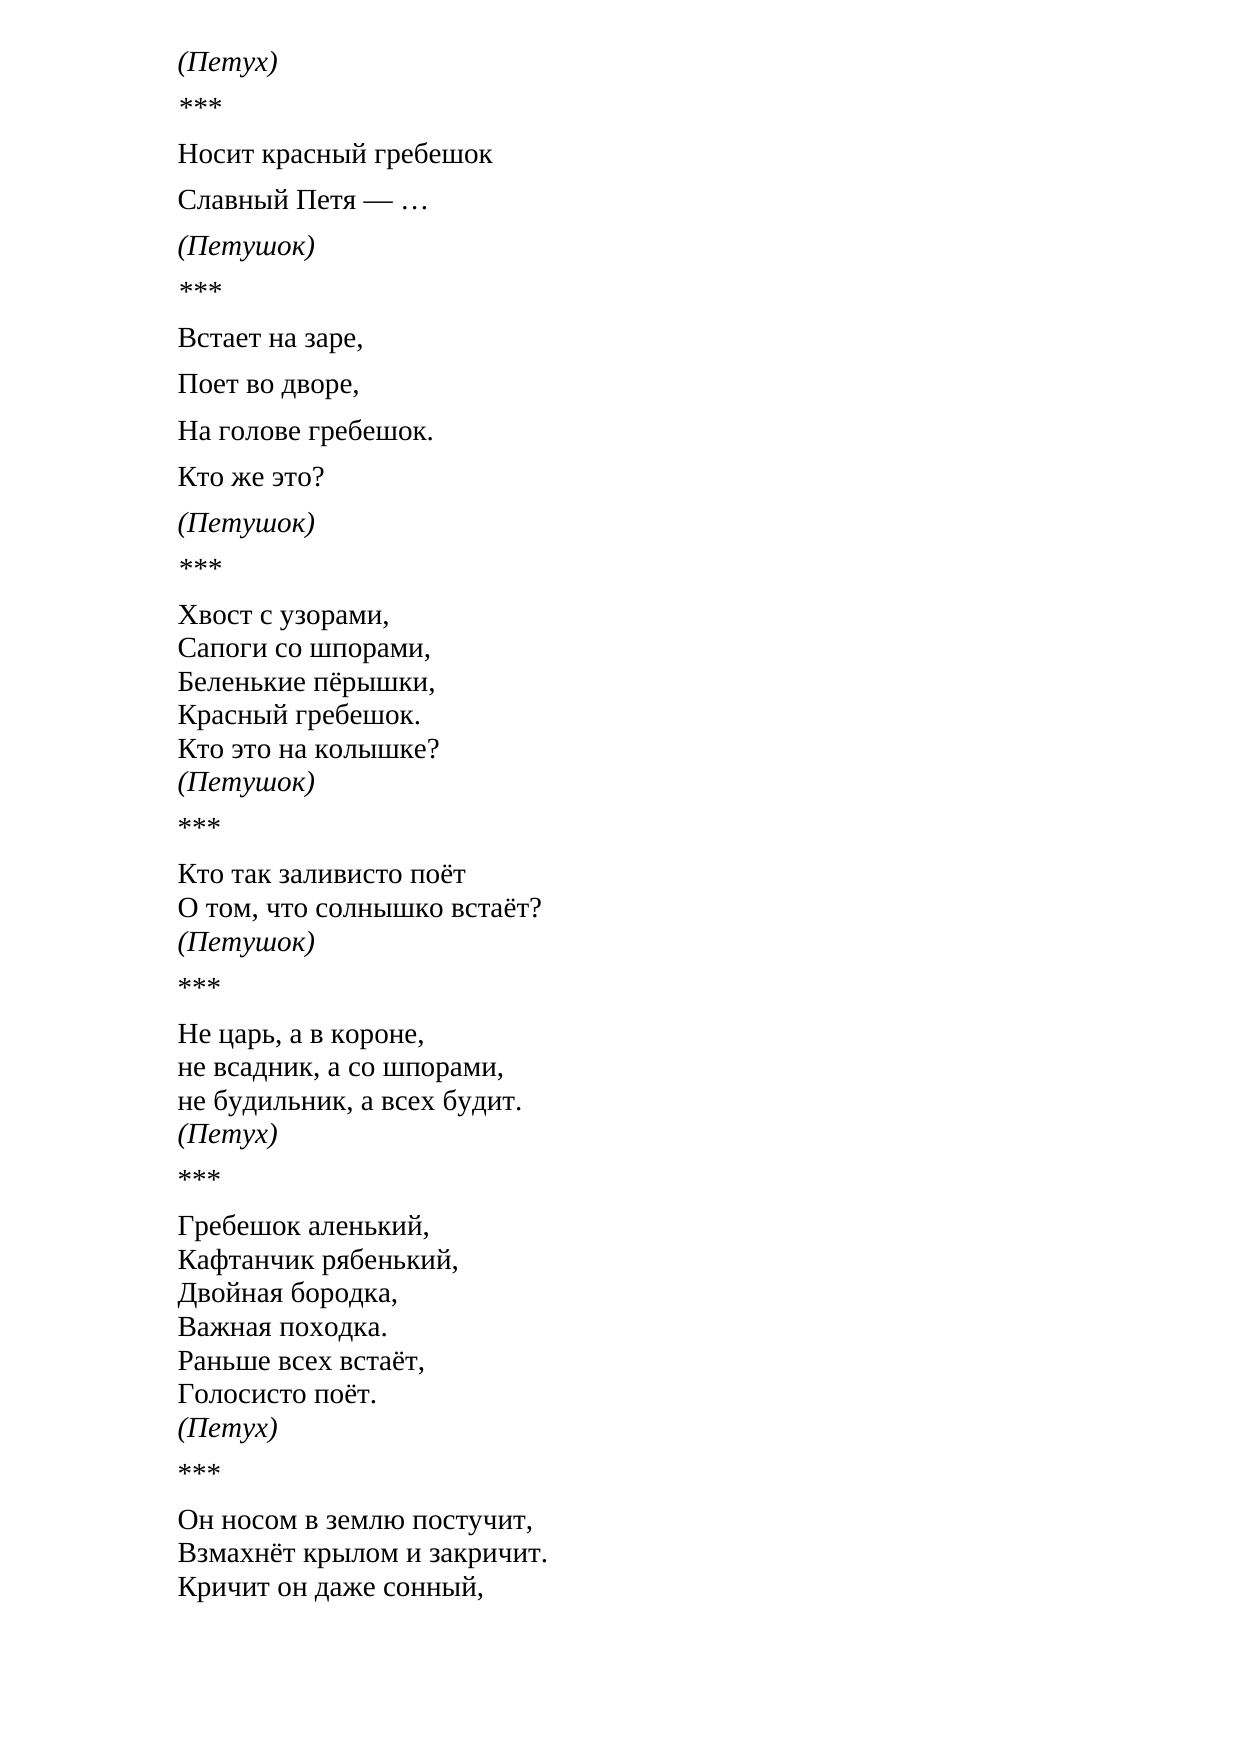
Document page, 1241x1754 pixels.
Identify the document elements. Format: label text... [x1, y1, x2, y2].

text Носит красный гребешок [177, 136, 1152, 170]
text *** [177, 90, 1152, 124]
text *** [177, 1456, 1152, 1489]
text Хвост с узорами, Сапоги со шпорами, Беленькие пёрышки, Красный гребешок. Кто это на колышке? (Петушок) [177, 597, 1152, 798]
text *** [177, 551, 1152, 584]
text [177, 1502, 1152, 1602]
text (Петух) [177, 44, 1152, 78]
text Не царь, а в короне, не всадник, а со шпорами, не будильник, а всех будит. (Петух) [177, 1016, 1152, 1150]
text (Петушок) [177, 228, 1152, 262]
text *** [177, 811, 1152, 844]
text (Петушок) [177, 505, 1152, 538]
text Встает на заре, [177, 321, 1152, 354]
text Славный Петя — … [177, 182, 1152, 216]
text Кто же это? [177, 459, 1152, 492]
text Кто так заливисто поёт О том, что солнышко встаёт? (Петушок) [177, 857, 1152, 957]
text Гребешок аленький, Кафтанчик рябенький, Двойная бородка, Важная походка. Раньше всех встаёт, Голосисто поёт. (Петух) [177, 1208, 1152, 1443]
text *** [177, 970, 1152, 1003]
text На голове гребешок. [177, 413, 1152, 446]
text *** [177, 1162, 1152, 1196]
text *** [177, 274, 1152, 308]
text Поет во дворе, [177, 367, 1152, 400]
